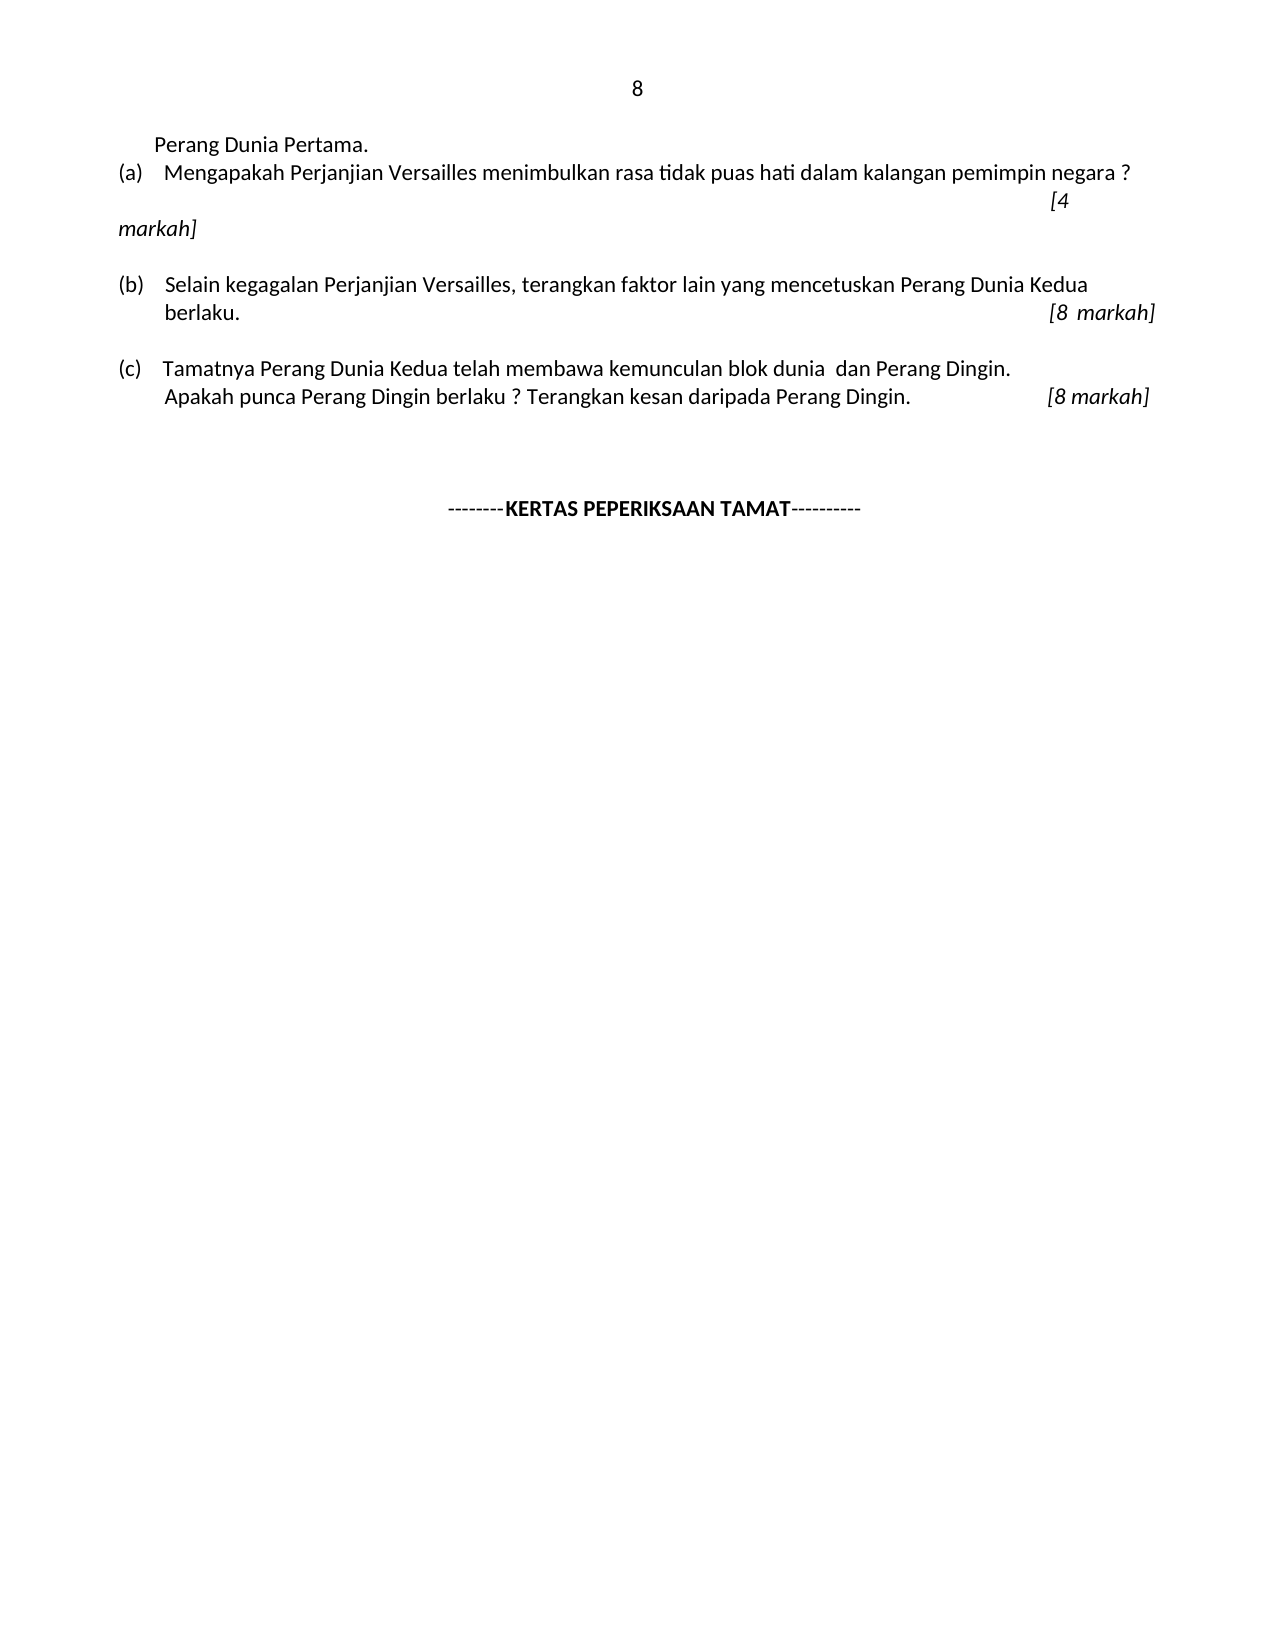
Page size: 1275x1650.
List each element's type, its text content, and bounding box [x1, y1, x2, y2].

text berlaku. [8 markah] [118, 298, 1157, 326]
text (b) Selain kegagalan Perjanjian Versailles, terangkan faktor lain yang mencetuskan Perang Dunia Kedua [118, 270, 1157, 298]
text Apakah punca Perang Dingin berlaku ? Terangkan kesan daripada Perang Dingin. [8 markah] [118, 382, 1157, 410]
text (c) Tamatnya Perang Dunia Kedua telah membawa kemunculan blok dunia dan Perang Dingin. [118, 354, 1157, 382]
text Perang Dunia Pertama. [118, 130, 1157, 158]
text [4 markah] [118, 186, 1157, 242]
text (a) Mengapakah Perjanjian Versailles menimbulkan rasa tidak puas hati dalam kalangan pemimpin negara ? [118, 158, 1157, 186]
text --------KERTAS PEPERIKSAAN TAMAT---------- [118, 494, 1157, 522]
